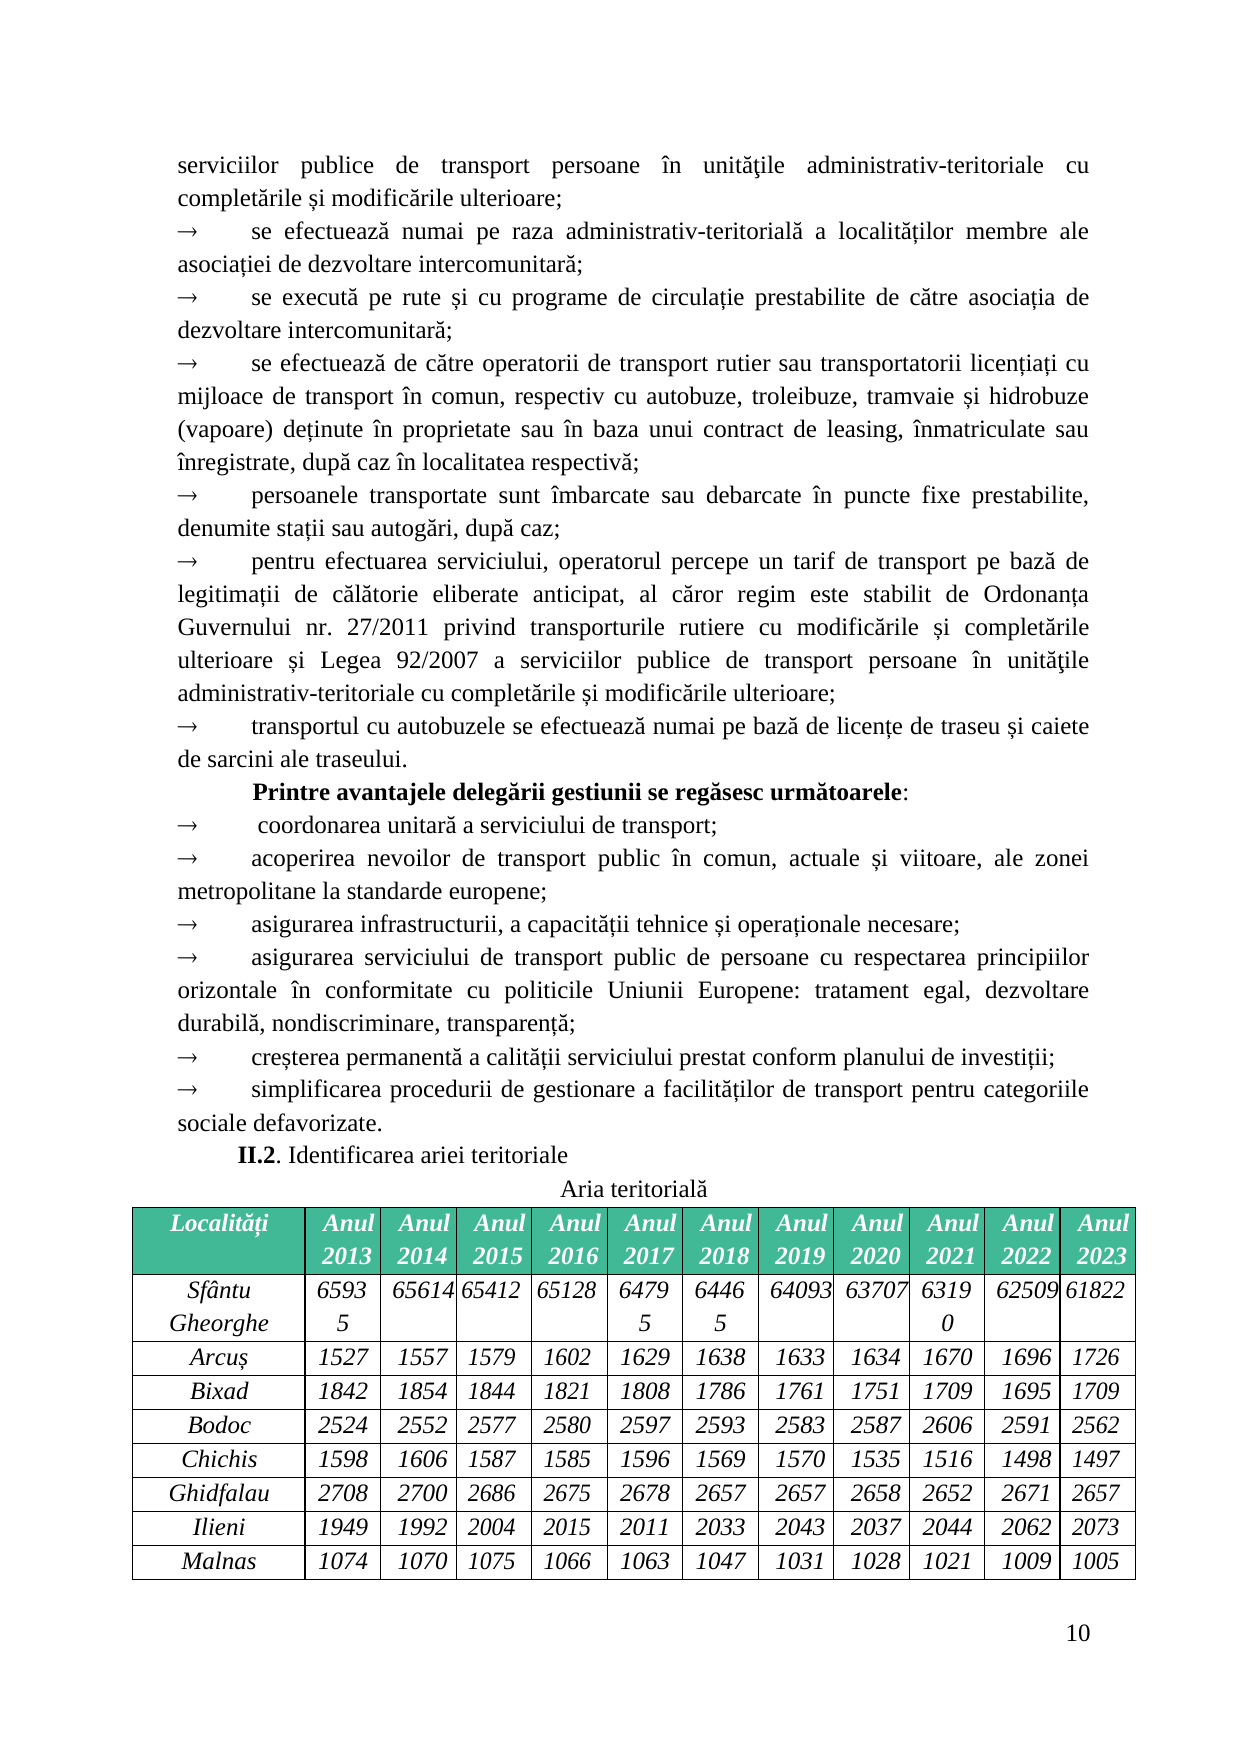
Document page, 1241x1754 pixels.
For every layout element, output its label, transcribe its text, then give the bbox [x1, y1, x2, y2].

table_cell Bixad [133, 1376, 304, 1409]
table_cell 1585 [532, 1444, 607, 1477]
table_cell 1498 [985, 1444, 1059, 1477]
table_cell 1606 [381, 1444, 456, 1477]
text Aria teritorială [177, 1174, 1090, 1202]
list se efectuează numai pe raza administrativ-teritorială a localităților membre ale asociației de dezvoltare intercomunitară; [177, 216, 1090, 278]
table_cell 65128 [532, 1275, 607, 1341]
table_header Anul 2022 [985, 1208, 1059, 1274]
table_cell 1009 [985, 1546, 1059, 1579]
table_cell 1070 [381, 1546, 456, 1579]
table_cell 1638 [683, 1342, 758, 1375]
table_cell 1602 [532, 1342, 607, 1375]
table_cell 62509 [985, 1275, 1059, 1341]
table_cell 2606 [910, 1410, 984, 1443]
table_cell 1854 [381, 1376, 456, 1409]
table_cell 1005 [1061, 1546, 1135, 1579]
list se execută pe rute și cu programe de circulație prestabilite de către asociația de dezvoltare intercomunitară; [177, 282, 1090, 344]
table_cell 1579 [457, 1342, 531, 1375]
table_cell 2678 [608, 1478, 682, 1511]
table_cell 2587 [834, 1410, 909, 1443]
table_cell 64795 [608, 1275, 682, 1341]
table_cell 2062 [985, 1512, 1059, 1545]
table_cell 1527 [306, 1342, 380, 1375]
table_cell 1709 [910, 1376, 984, 1409]
table_cell 63707 [834, 1275, 909, 1341]
subtitle II.2. Identificarea ariei teritoriale [237, 1141, 1090, 1169]
table_cell 2524 [306, 1410, 380, 1443]
list persoanele transportate sunt îmbarcate sau debarcate în puncte fixe prestabilite, denumite stații sau autogări, după caz; [177, 480, 1090, 542]
table_cell 1629 [608, 1342, 682, 1375]
table_cell 2580 [532, 1410, 607, 1443]
table_cell 2011 [608, 1512, 682, 1545]
table_cell 1569 [683, 1444, 758, 1477]
table_cell 2671 [985, 1478, 1059, 1511]
table_cell 1047 [683, 1546, 758, 1579]
table_cell 1570 [759, 1444, 833, 1477]
table_cell 2708 [306, 1478, 380, 1511]
table_cell 2658 [834, 1478, 909, 1511]
table_cell 2552 [381, 1410, 456, 1443]
table_cell 1726 [1061, 1342, 1135, 1375]
table_cell 2591 [985, 1410, 1059, 1443]
table_cell 64093 [759, 1275, 833, 1341]
list simplificarea procedurii de gestionare a facilităților de transport pentru categoriile sociale defavorizate. [177, 1074, 1090, 1136]
table_cell 1808 [608, 1376, 682, 1409]
table_cell 1786 [683, 1376, 758, 1409]
table_cell 2652 [910, 1478, 984, 1511]
table_cell Arcuș [133, 1342, 304, 1375]
table_header Anul 2013 [306, 1208, 380, 1274]
table_cell 1634 [834, 1342, 909, 1375]
table_header Localități [133, 1208, 304, 1274]
table_cell 1063 [608, 1546, 682, 1579]
table_cell 2562 [1061, 1410, 1135, 1443]
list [177, 150, 1090, 212]
table_cell 2657 [683, 1478, 758, 1511]
table_cell 2577 [457, 1410, 531, 1443]
table_cell 1028 [834, 1546, 909, 1579]
table_cell 1031 [759, 1546, 833, 1579]
table_cell 1670 [910, 1342, 984, 1375]
table_cell 1844 [457, 1376, 531, 1409]
table_header Anul 2015 [457, 1208, 531, 1274]
table_cell 1066 [532, 1546, 607, 1579]
table_cell 1695 [985, 1376, 1059, 1409]
table_cell 1751 [834, 1376, 909, 1409]
table_cell 1992 [381, 1512, 456, 1545]
table_cell 65935 [306, 1275, 380, 1341]
table_header Anul 2023 [1061, 1208, 1135, 1274]
table_cell 1761 [759, 1376, 833, 1409]
list acoperirea nevoilor de transport public în comun, actuale și viitoare, ale zonei metropolitane la standarde europene; [177, 843, 1090, 905]
table_cell 2700 [381, 1478, 456, 1511]
table_cell 2015 [532, 1512, 607, 1545]
table_cell 2037 [834, 1512, 909, 1545]
table_cell 1497 [1061, 1444, 1135, 1477]
list pentru efectuarea serviciului, operatorul percepe un tarif de transport pe bază de legitimații de călătorie eliberate anticipat, al căror regim este stabilit de Ordonanța Guvernului nr. 27/2011 privind transporturile rutiere cu modificările și completările ulterioare și Legea 92/2007 a serviciilor publice de transport persoane în unităţile administrativ-teritoriale cu completările și modificările ulterioare; [177, 546, 1090, 707]
table_cell 2657 [1061, 1478, 1135, 1511]
table_cell 2043 [759, 1512, 833, 1545]
table_header Anul 2016 [532, 1208, 607, 1274]
table_cell 2597 [608, 1410, 682, 1443]
table_cell 1709 [1061, 1376, 1135, 1409]
list coordonarea unitară a serviciului de transport; [177, 810, 1090, 839]
table_cell 1598 [306, 1444, 380, 1477]
table_cell 65412 [457, 1275, 531, 1341]
table_cell 2073 [1061, 1512, 1135, 1545]
table_cell 1516 [910, 1444, 984, 1477]
table_cell 2044 [910, 1512, 984, 1545]
table_header Anul 2021 [910, 1208, 984, 1274]
table_cell Chichis [133, 1444, 304, 1477]
table_header Anul 2017 [608, 1208, 682, 1274]
table_cell Bodoc [133, 1410, 304, 1443]
table_cell 2593 [683, 1410, 758, 1443]
table_cell 1587 [457, 1444, 531, 1477]
list Printre avantajele delegării gestiunii se regăsesc următoarele: [178, 777, 1090, 806]
table_cell Ghidfalau [133, 1478, 304, 1511]
table_cell 1821 [532, 1376, 607, 1409]
table_cell 2033 [683, 1512, 758, 1545]
table_cell 1021 [910, 1546, 984, 1579]
table_cell Ilieni [133, 1512, 304, 1545]
table_cell 2583 [759, 1410, 833, 1443]
table_cell Malnas [133, 1546, 304, 1579]
table_cell 63190 [910, 1275, 984, 1341]
table_cell 1074 [306, 1546, 380, 1579]
table_header Anul 2019 [759, 1208, 833, 1274]
table_cell 61822 [1061, 1275, 1135, 1341]
list asigurarea infrastructurii, a capacității tehnice și operaționale necesare; [177, 909, 1090, 938]
table_cell 2657 [759, 1478, 833, 1511]
list se efectuează de către operatorii de transport rutier sau transportatorii licențiați cu mijloace de transport în comun, respectiv cu autobuze, troleibuze, tramvaie și hidrobuze (vapoare) deținute în proprietate sau în baza unui contract de leasing, înmatriculate sau înregistrate, după caz în localitatea respectivă; [177, 348, 1090, 476]
table_cell 1696 [985, 1342, 1059, 1375]
table_cell 1633 [759, 1342, 833, 1375]
table_cell 2675 [532, 1478, 607, 1511]
table_cell 1949 [306, 1512, 380, 1545]
table_cell 65614 [381, 1275, 456, 1341]
table_cell 1557 [381, 1342, 456, 1375]
table_cell 2004 [457, 1512, 531, 1545]
table_cell Sfântu Gheorghe [133, 1275, 304, 1341]
table_cell 1075 [457, 1546, 531, 1579]
list asigurarea serviciului de transport public de persoane cu respectarea principiilor orizontale în conformitate cu politicile Uniunii Europene: tratament egal, dezvoltare durabilă, nondiscriminare, transparență; [177, 942, 1090, 1037]
table_cell 1842 [306, 1376, 380, 1409]
table_header Anul 2020 [834, 1208, 909, 1274]
table_cell 1535 [834, 1444, 909, 1477]
table_cell 1596 [608, 1444, 682, 1477]
table_cell 2686 [457, 1478, 531, 1511]
table_cell 64465 [683, 1275, 758, 1341]
table_header Anul 2018 [683, 1208, 758, 1274]
list transportul cu autobuzele se efectuează numai pe bază de licențe de traseu și caiete de sarcini ale traseului. [177, 711, 1090, 773]
table_header Anul 2014 [381, 1208, 456, 1274]
list creșterea permanentă a calității serviciului prestat conform planului de investiții; [177, 1042, 1090, 1070]
